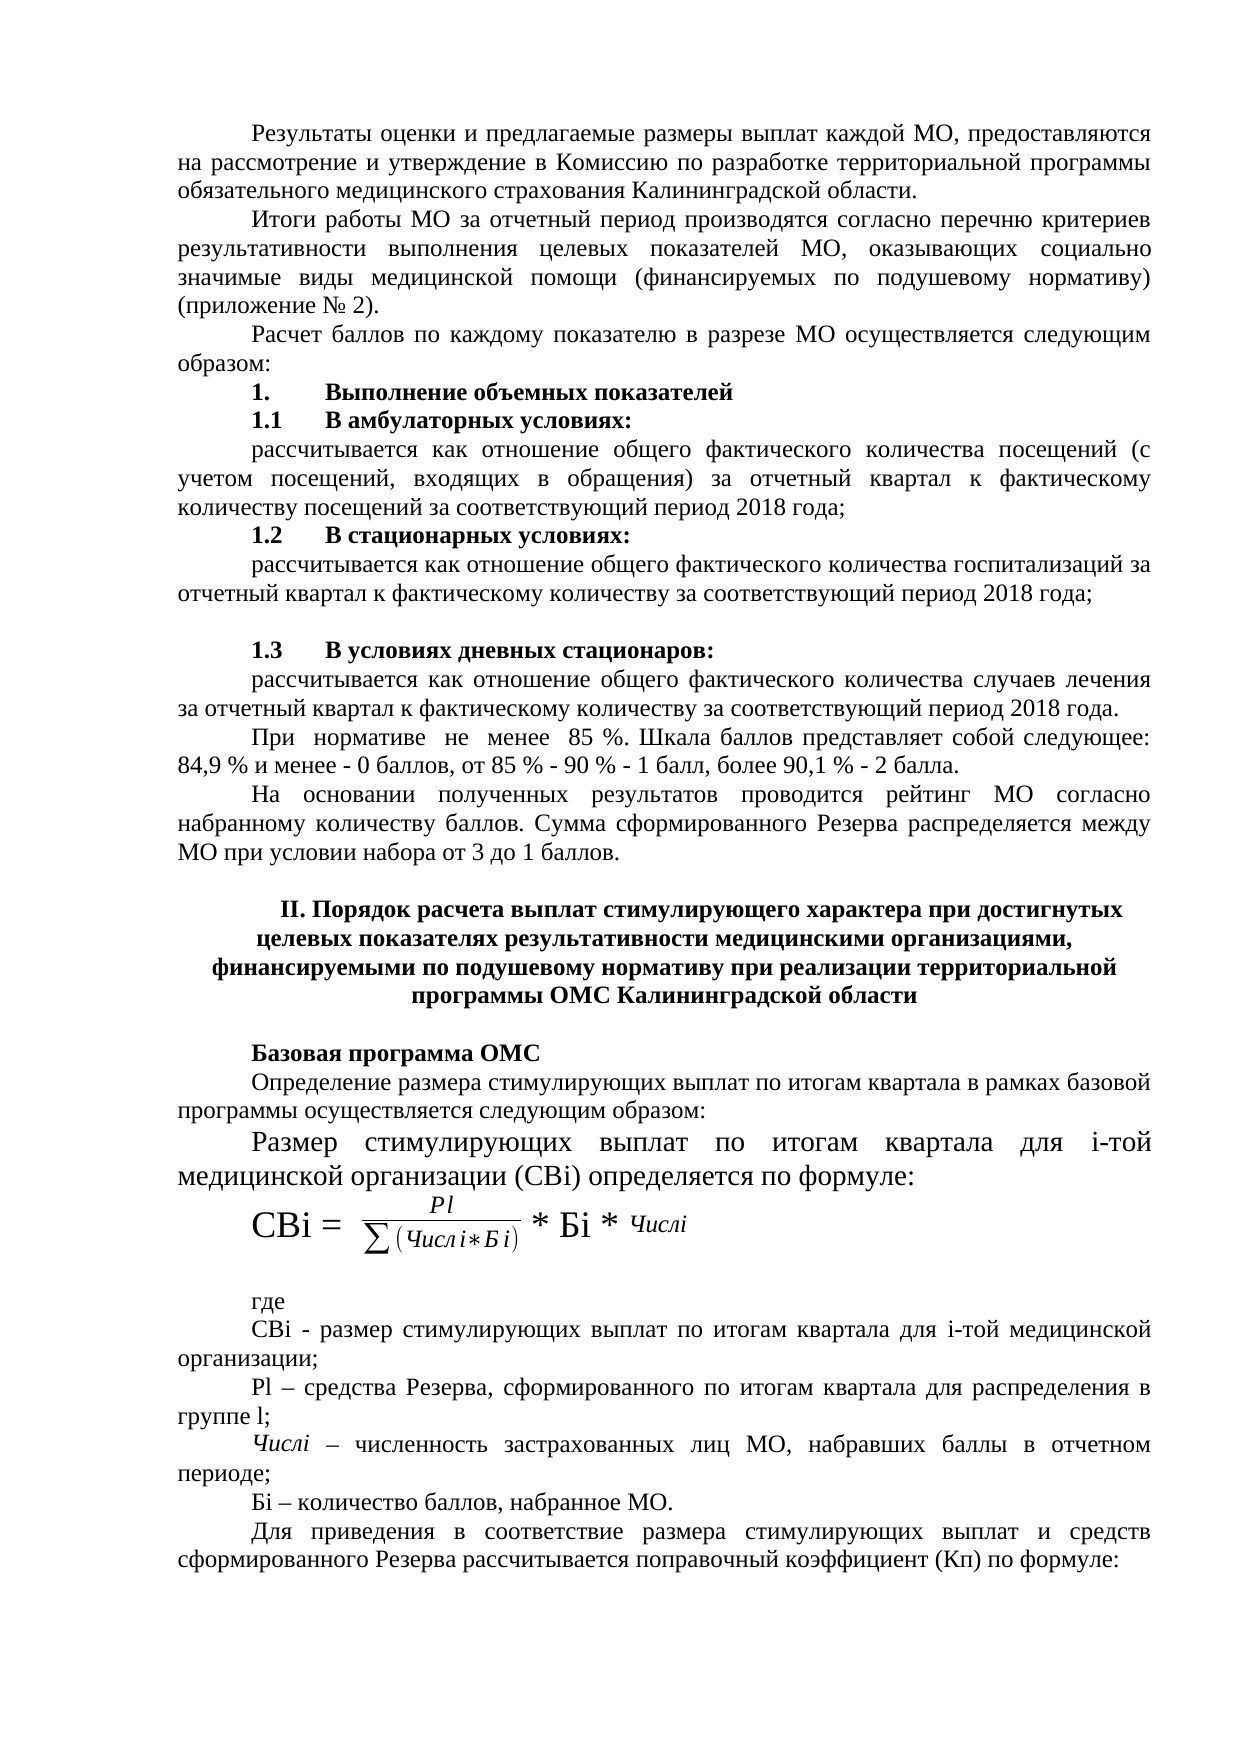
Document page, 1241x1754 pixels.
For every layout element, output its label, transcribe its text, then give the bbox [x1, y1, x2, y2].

text рассчитывается как отношение общего фактического количества посещений (с учетом посещений, входящих в обращения) за отчетный квартал к фактическому количеству посещений за соответствующий период 2018 года; [177, 434, 1152, 521]
text СВi = * Бi * [177, 1191, 1152, 1257]
text где [177, 1286, 1152, 1314]
text Итоги работы МО за отчетный период производятся согласно перечню критериев результативности выполнения целевых показателей МО, оказывающих социально значимые виды медицинской помощи (финансируемых по подушевому нормативу) (приложение № 2). [177, 204, 1152, 319]
text Бi – количество баллов, набранное МО. [177, 1487, 1152, 1516]
text – численность застрахованных лиц МО, набравших баллы в отчетном периоде; [177, 1429, 1152, 1487]
text II. Порядок расчета выплат стимулирующего характера при достигнутых целевых показателях результативности медицинскими организациями, финансируемыми по подушевому нормативу при реализации территориальной программы ОМС Калининградской области [177, 894, 1152, 1009]
text рассчитывается как отношение общего фактического количества госпитализаций за отчетный квартал к фактическому количеству за соответствующий период 2018 года; [177, 549, 1152, 607]
text На основании полученных результатов проводится рейтинг МО согласно набранному количеству баллов. Сумма сформированного Резерва распределяется между МО при условии набора от 3 до 1 баллов. [177, 779, 1152, 866]
list В стационарных условиях: [177, 521, 1152, 549]
text Результаты оценки и предлагаемые размеры выплат каждой МО, предоставляются на рассмотрение и утверждение в Комиссию по разработке территориальной программы обязательного медицинского страхования Калининградской области. [177, 118, 1152, 204]
text Расчет баллов по каждому показателю в разрезе МО осуществляется следующим образом: [177, 319, 1152, 377]
text Определение размера стимулирующих выплат по итогам квартала в рамках базовой программы осуществляется следующим образом: [177, 1067, 1152, 1124]
text рассчитывается как отношение общего фактического количества случаев лечения за отчетный квартал к фактическому количеству за соответствующий период 2018 года. [177, 664, 1152, 722]
text Размер стимулирующих выплат по итогам квартала для i-той медицинской организации (СВi) определяется по формуле: [177, 1124, 1152, 1191]
list В амбулаторных условиях: [177, 406, 1152, 434]
text Для приведения в соответствие размера стимулирующих выплат и средств сформированного Резерва рассчитывается поправочный коэффициент (Кп) по формуле: [177, 1516, 1152, 1573]
text СВi - размер стимулирующих выплат по итогам квартала для i-той медицинской организации; [177, 1314, 1152, 1372]
text Рl – средства Резерва, сформированного по итогам квартала для распределения в группе l; [177, 1372, 1152, 1429]
list В условиях дневных стационаров: [177, 636, 1152, 664]
text При нормативе не менее 85 %. Шкала баллов представляет собой следующее: 84,9 % и менее - 0 баллов, от 85 % - 90 % - 1 балл, более 90,1 % - 2 балла. [177, 722, 1152, 779]
list Выполнение объемных показателей [177, 377, 1152, 406]
text Базовая программа ОМС [177, 1038, 1152, 1067]
